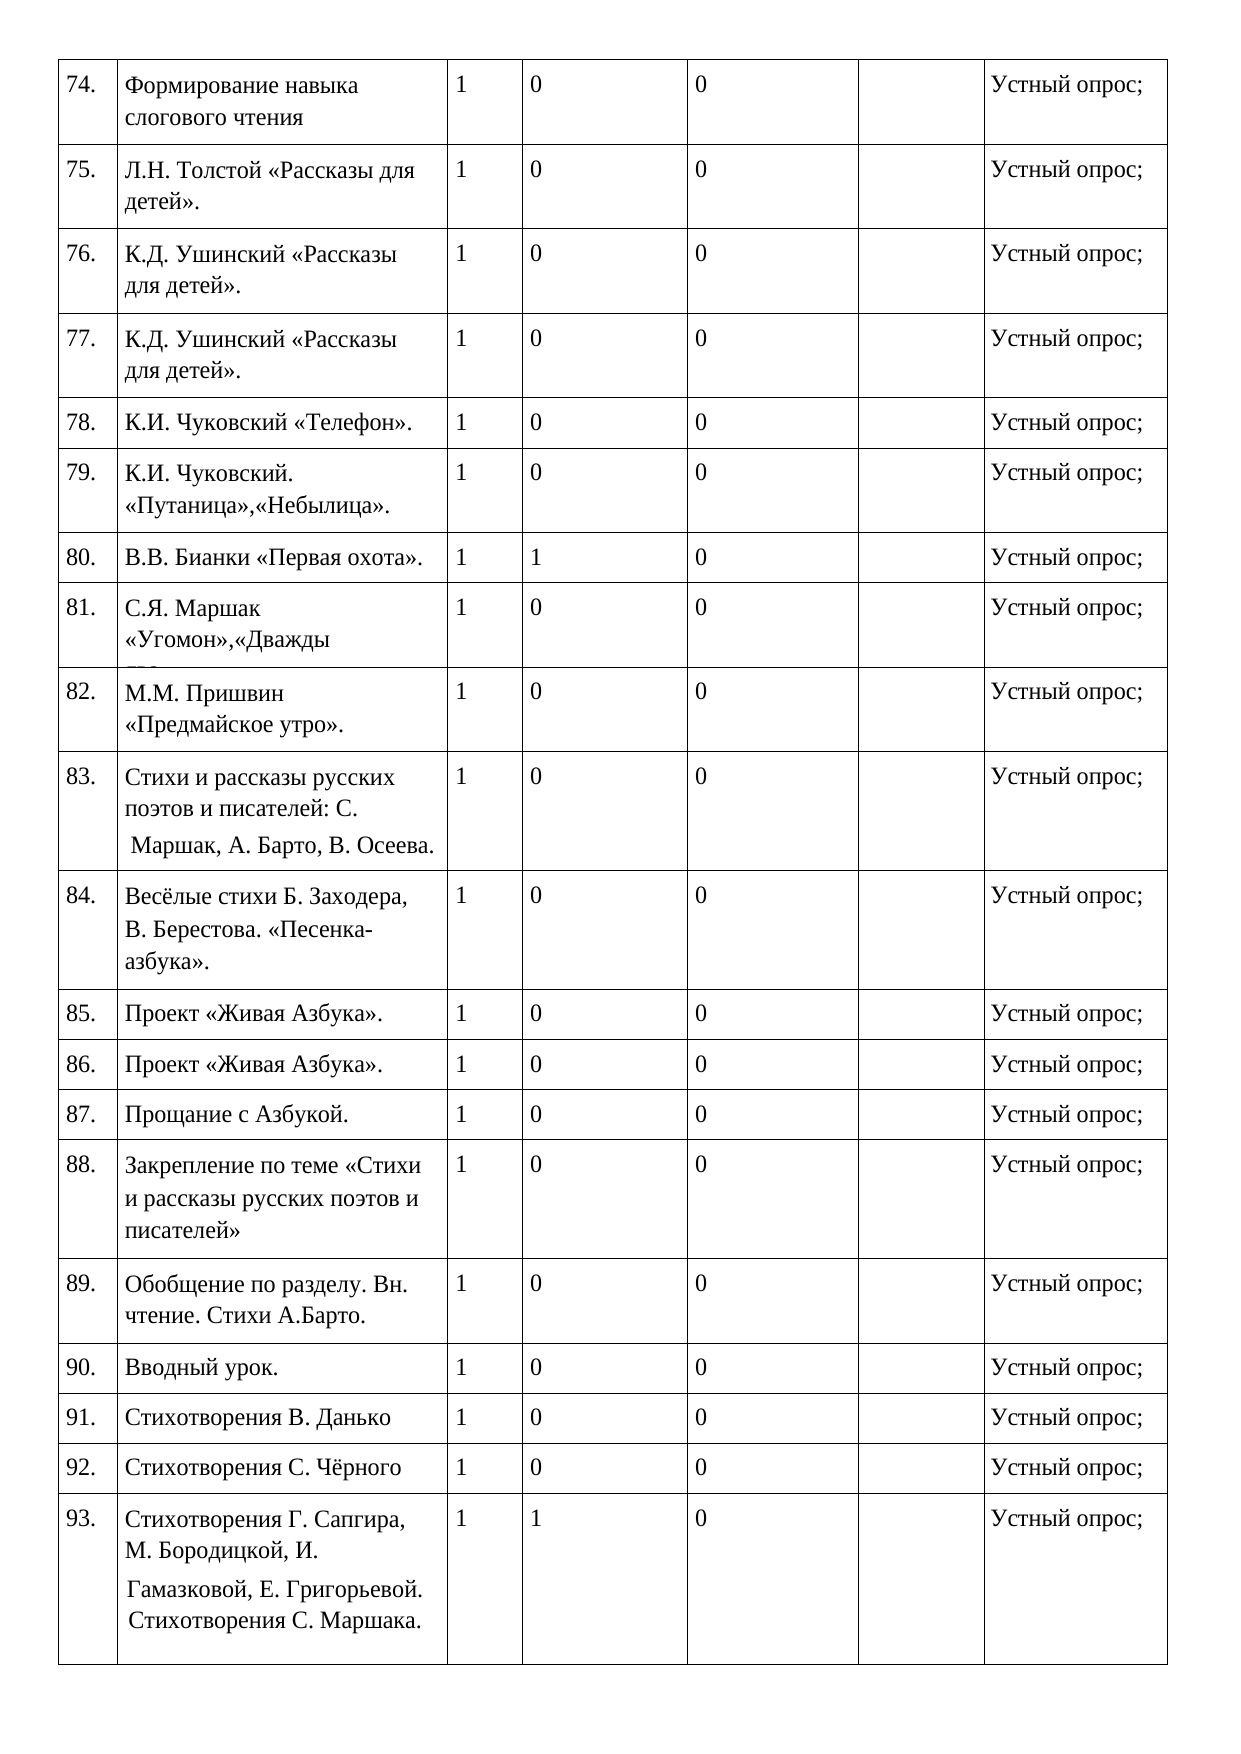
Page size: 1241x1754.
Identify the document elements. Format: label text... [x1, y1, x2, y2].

table_cell Весёлые стихи Б. Заходера, В. Берестова. «Песенка- азбука». [118, 871, 447, 989]
table_cell 92. [59, 1444, 117, 1493]
table_cell 88. [59, 1140, 117, 1258]
table_cell 0 [523, 871, 687, 989]
table_cell [859, 990, 984, 1039]
table_header 74. [59, 60, 117, 144]
table_header Формирование навыка слогового чтения [118, 60, 447, 144]
table_cell 0 [523, 1394, 687, 1443]
table_cell Стихотворения В. Данько [118, 1394, 447, 1443]
table_cell 1 [448, 398, 522, 447]
table_cell Устный опрос; [985, 583, 1167, 667]
table_cell Закрепление по теме «Стихи и рассказы русских поэтов и писателей» [118, 1140, 447, 1258]
table_cell 81. [59, 583, 117, 667]
table_cell Устный опрос; [985, 449, 1167, 532]
table_cell Устный опрос; [985, 1494, 1167, 1664]
table_cell [859, 1040, 984, 1089]
table_cell 0 [523, 752, 687, 870]
table_cell 1 [448, 229, 522, 313]
table_cell 0 [688, 1494, 858, 1664]
table_cell 0 [688, 1444, 858, 1493]
table_cell Устный опрос; [985, 1040, 1167, 1089]
table_cell [859, 1394, 984, 1443]
table_cell С.Я. Маршак «Угомон»,«Дважды два». [118, 583, 447, 667]
table_cell 0 [523, 449, 687, 532]
table_cell Устный опрос; [985, 668, 1167, 751]
table_header 1 [448, 60, 522, 144]
table_cell [859, 752, 984, 870]
table_cell 87. [59, 1090, 117, 1139]
table_cell Устный опрос; [985, 1444, 1167, 1493]
table_cell [859, 871, 984, 989]
table_cell 0 [688, 449, 858, 532]
table_cell 1 [448, 1344, 522, 1393]
table_cell В.В. Бианки «Первая охота». [118, 533, 447, 582]
table_cell 90. [59, 1344, 117, 1393]
table_cell К.И. Чуковский. «Путаница»,«Небылица». [118, 449, 447, 532]
table_cell [859, 668, 984, 751]
table_cell Стихи и рассказы русских поэтов и писателей: С. Маршак, А. Барто, В. Осеева. [118, 752, 447, 870]
table_header 0 [688, 60, 858, 144]
table_cell Вводный урок. [118, 1344, 447, 1393]
table_cell [859, 1344, 984, 1393]
table_header [859, 60, 984, 144]
table_cell 0 [688, 1040, 858, 1089]
table_cell 1 [448, 1494, 522, 1664]
table_cell 1 [448, 1040, 522, 1089]
table_cell К.И. Чуковский «Телефон». [118, 398, 447, 447]
table_cell 0 [523, 1259, 687, 1342]
table_cell [859, 1140, 984, 1258]
table_cell 0 [688, 229, 858, 313]
table_cell Устный опрос; [985, 752, 1167, 870]
table_cell 80. [59, 533, 117, 582]
table_cell 1 [448, 752, 522, 870]
table_cell 0 [688, 1344, 858, 1393]
table_cell 1 [448, 1140, 522, 1258]
table_cell 1 [448, 871, 522, 989]
table_cell Устный опрос; [985, 314, 1167, 397]
table_cell [859, 1444, 984, 1493]
table_cell 0 [688, 583, 858, 667]
table_cell [859, 314, 984, 397]
table_cell 83. [59, 752, 117, 870]
table_cell 0 [523, 1444, 687, 1493]
table_cell [859, 1259, 984, 1342]
table_cell Обобщение по разделу. Вн. чтение. Стихи А.Барто. [118, 1259, 447, 1342]
table_cell [859, 145, 984, 228]
table_cell 0 [688, 1140, 858, 1258]
table_cell 0 [523, 229, 687, 313]
table_header 0 [523, 60, 687, 144]
table_cell Стихотворения Г. Сапгира, М. Бородицкой, И. Гамазковой, Е. Григорьевой. Стихотворения С. Маршака. [118, 1494, 447, 1664]
table_cell 0 [523, 145, 687, 228]
table_cell Устный опрос; [985, 145, 1167, 228]
table_cell К.Д. Ушинский «Рассказы для детей». [118, 229, 447, 313]
table_cell 0 [523, 1140, 687, 1258]
table_cell 0 [688, 871, 858, 989]
table_cell 0 [688, 1394, 858, 1443]
table_cell 0 [688, 1090, 858, 1139]
table_cell 1 [523, 1494, 687, 1664]
table_cell 1 [448, 533, 522, 582]
table_cell 75. [59, 145, 117, 228]
table_cell Проект «Живая Азбука». [118, 990, 447, 1039]
table_cell 0 [523, 583, 687, 667]
table_cell Устный опрос; [985, 1344, 1167, 1393]
table_cell 1 [448, 990, 522, 1039]
table_cell 0 [523, 990, 687, 1039]
table_cell [859, 533, 984, 582]
table_cell 89. [59, 1259, 117, 1342]
table_cell Проект «Живая Азбука». [118, 1040, 447, 1089]
table_cell 0 [688, 752, 858, 870]
table_cell Устный опрос; [985, 1394, 1167, 1443]
table_cell 1 [448, 1090, 522, 1139]
table_cell 0 [523, 1090, 687, 1139]
table_cell 1 [448, 668, 522, 751]
table_cell 0 [523, 314, 687, 397]
table_cell 1 [448, 583, 522, 667]
table_cell 84. [59, 871, 117, 989]
table_cell Устный опрос; [985, 533, 1167, 582]
table_cell Прощание с Азбукой. [118, 1090, 447, 1139]
table_cell 82. [59, 668, 117, 751]
table_cell 1 [448, 1394, 522, 1443]
table_cell Устный опрос; [985, 1140, 1167, 1258]
table_cell 1 [523, 533, 687, 582]
table_cell Устный опрос; [985, 398, 1167, 447]
table_cell [859, 1090, 984, 1139]
table_cell 93. [59, 1494, 117, 1664]
table_cell 79. [59, 449, 117, 532]
table_cell [859, 229, 984, 313]
table_cell Устный опрос; [985, 871, 1167, 989]
table_cell 1 [448, 449, 522, 532]
table_cell 0 [688, 1259, 858, 1342]
table_cell 0 [688, 668, 858, 751]
table_cell [859, 449, 984, 532]
table_cell 0 [523, 398, 687, 447]
table_cell [859, 583, 984, 667]
table_cell 1 [448, 1444, 522, 1493]
table_cell Устный опрос; [985, 229, 1167, 313]
table_cell М.М. Пришвин «Предмайское утро». [118, 668, 447, 751]
table_cell 91. [59, 1394, 117, 1443]
table_cell Стихотворения С. Чёрного [118, 1444, 447, 1493]
table_cell 0 [523, 1344, 687, 1393]
table_cell [859, 398, 984, 447]
table_cell Устный опрос; [985, 1259, 1167, 1342]
table_cell 1 [448, 314, 522, 397]
table_cell 86. [59, 1040, 117, 1089]
table_cell 0 [523, 1040, 687, 1089]
table_cell 1 [448, 1259, 522, 1342]
table_cell 85. [59, 990, 117, 1039]
table_cell 0 [688, 314, 858, 397]
table_cell 0 [688, 990, 858, 1039]
table_cell Л.Н. Толстой «Рассказы для детей». [118, 145, 447, 228]
table_header Устный опрос; [985, 60, 1167, 144]
table_cell 0 [523, 668, 687, 751]
table_cell 0 [688, 398, 858, 447]
table_cell 78. [59, 398, 117, 447]
table_cell Устный опрос; [985, 1090, 1167, 1139]
table_cell Устный опрос; [985, 990, 1167, 1039]
table_cell 0 [688, 145, 858, 228]
table_cell К.Д. Ушинский «Рассказы для детей». [118, 314, 447, 397]
table_cell 77. [59, 314, 117, 397]
table_cell 1 [448, 145, 522, 228]
table_cell 0 [688, 533, 858, 582]
table_cell [859, 1494, 984, 1664]
table_cell 76. [59, 229, 117, 313]
